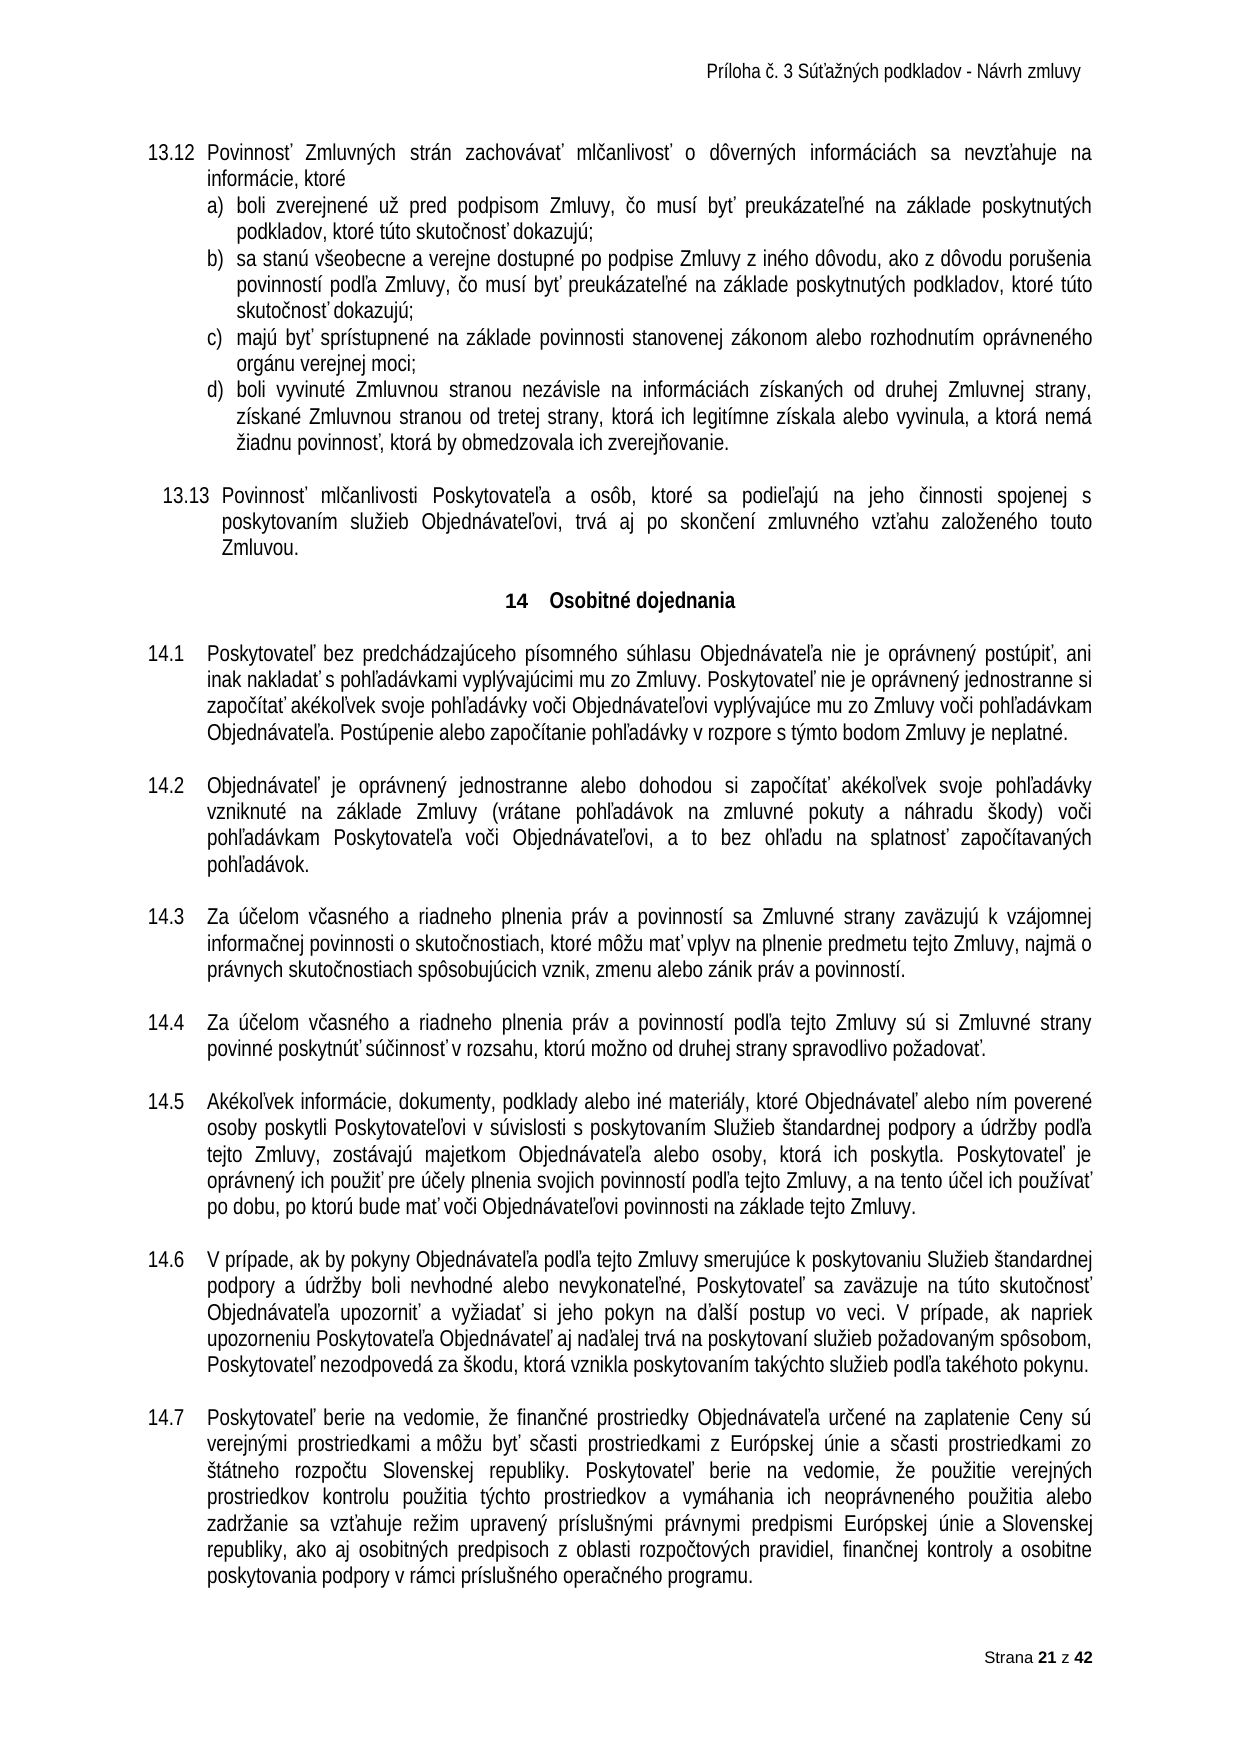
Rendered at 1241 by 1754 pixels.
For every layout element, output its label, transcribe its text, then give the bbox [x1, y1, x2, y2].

list boli zverejnené už pred podpisom Zmluvy, čo musí byť preukázateľné na základe poskytnutých podkladov, ktoré túto skutočnosť dokazujú; [207, 192, 1092, 244]
list Za účelom včasného a riadneho plnenia práv a povinností sa Zmluvné strany zaväzujú k vzájomnej informačnej povinnosti o skutočnostiach, ktoré môžu mať vplyv na plnenie predmetu tejto Zmluvy, najmä o právnych skutočnostiach spôsobujúcich vznik, zmenu alebo zánik práv a povinností. [148, 903, 1092, 982]
list sa stanú všeobecne a verejne dostupné po podpise Zmluvy z iného dôvodu, ako z dôvodu porušenia povinností podľa Zmluvy, čo musí byť preukázateľné na základe poskytnutých podkladov, ktoré túto skutočnosť dokazujú; [207, 244, 1092, 323]
list Povinnosť mlčanlivosti Poskytovateľa a osôb, ktoré sa podieľajú na jeho činnosti spojenej s poskytovaním služieb Objednávateľovi, trvá aj po skončení zmluvného vzťahu založeného touto Zmluvou. [162, 482, 1092, 561]
list Poskytovateľ bez predchádzajúceho písomného súhlasu Objednávateľa nie je oprávnený postúpiť, ani inak nakladať s pohľadávkami vyplývajúcimi mu zo Zmluvy. Poskytovateľ nie je oprávnený jednostranne si započítať akékoľvek svoje pohľadávky voči Objednávateľovi vyplývajúce mu zo Zmluvy voči pohľadávkam Objednávateľa. Postúpenie alebo započítanie pohľadávky v rozpore s týmto bodom Zmluvy je neplatné. [148, 640, 1092, 745]
list Povinnosť Zmluvných strán zachovávať mlčanlivosť o dôverných informáciách sa nevzťahuje na informácie, ktoré [148, 139, 1092, 192]
list Poskytovateľ berie na vedomie, že finančné prostriedky Objednávateľa určené na zaplatenie Ceny sú verejnými prostriedkami a môžu byť sčasti prostriedkami z Európskej únie a sčasti prostriedkami zo štátneho rozpočtu Slovenskej republiky. Poskytovateľ berie na vedomie, že použitie verejných prostriedkov kontrolu použitia týchto prostriedkov a vymáhania ich neoprávneného použitia alebo zadržanie sa vzťahuje režim upravený príslušnými právnymi predpismi Európskej únie a Slovenskej republiky, ako aj osobitných predpisoch z oblasti rozpočtových pravidiel, finančnej kontroly a osobitne poskytovania podpory v rámci príslušného operačného programu. [148, 1404, 1092, 1588]
list Akékoľvek informácie, dokumenty, podklady alebo iné materiály, ktoré Objednávateľ alebo ním poverené osoby poskytli Poskytovateľovi v súvislosti s poskytovaním Služieb štandardnej podpory a údržby podľa tejto Zmluvy, zostávajú majetkom Objednávateľa alebo osoby, ktorá ich poskytla. Poskytovateľ je oprávnený ich použiť pre účely plnenia svojich povinností podľa tejto Zmluvy, a na tento účel ich používať po dobu, po ktorú bude mať voči Objednávateľovi povinnosti na základe tejto Zmluvy. [148, 1088, 1092, 1219]
list majú byť sprístupnené na základe povinnosti stanovenej zákonom alebo rozhodnutím oprávneného orgánu verejnej moci; [207, 323, 1092, 376]
list Za účelom včasného a riadneho plnenia práv a povinností podľa tejto Zmluvy sú si Zmluvné strany povinné poskytnúť súčinnosť v rozsahu, ktorú možno od druhej strany spravodlivo požadovať. [148, 1009, 1092, 1061]
list boli vyvinuté Zmluvnou stranou nezávisle na informáciách získaných od druhej Zmluvnej strany, získané Zmluvnou stranou od tretej strany, ktorá ich legitímne získala alebo vyvinula, a ktorá nemá žiadnu povinnosť, ktorá by obmedzovala ich zverejňovanie. [207, 376, 1092, 455]
list Objednávateľ je oprávnený jednostranne alebo dohodou si započítať akékoľvek svoje pohľadávky vzniknuté na základe Zmluvy (vrátane pohľadávok na zmluvné pokuty a náhradu škody) voči pohľadávkam Poskytovateľa voči Objednávateľovi, a to bez ohľadu na splatnosť započítavaných pohľadávok. [148, 772, 1092, 877]
list V prípade, ak by pokyny Objednávateľa podľa tejto Zmluvy smerujúce k poskytovaniu Služieb štandardnej podpory a údržby boli nevhodné alebo nevykonateľné, Poskytovateľ sa zaväzuje na túto skutočnosť Objednávateľa upozorniť a vyžiadať si jeho pokyn na ďalší postup vo veci. V prípade, ak napriek upozorneniu Poskytovateľa Objednávateľ aj naďalej trvá na poskytovaní služieb požadovaným spôsobom, Poskytovateľ nezodpovedá za škodu, ktorá vznikla poskytovaním takýchto služieb podľa takéhoto pokynu. [148, 1246, 1092, 1378]
list Osobitné dojednania [148, 587, 1092, 613]
